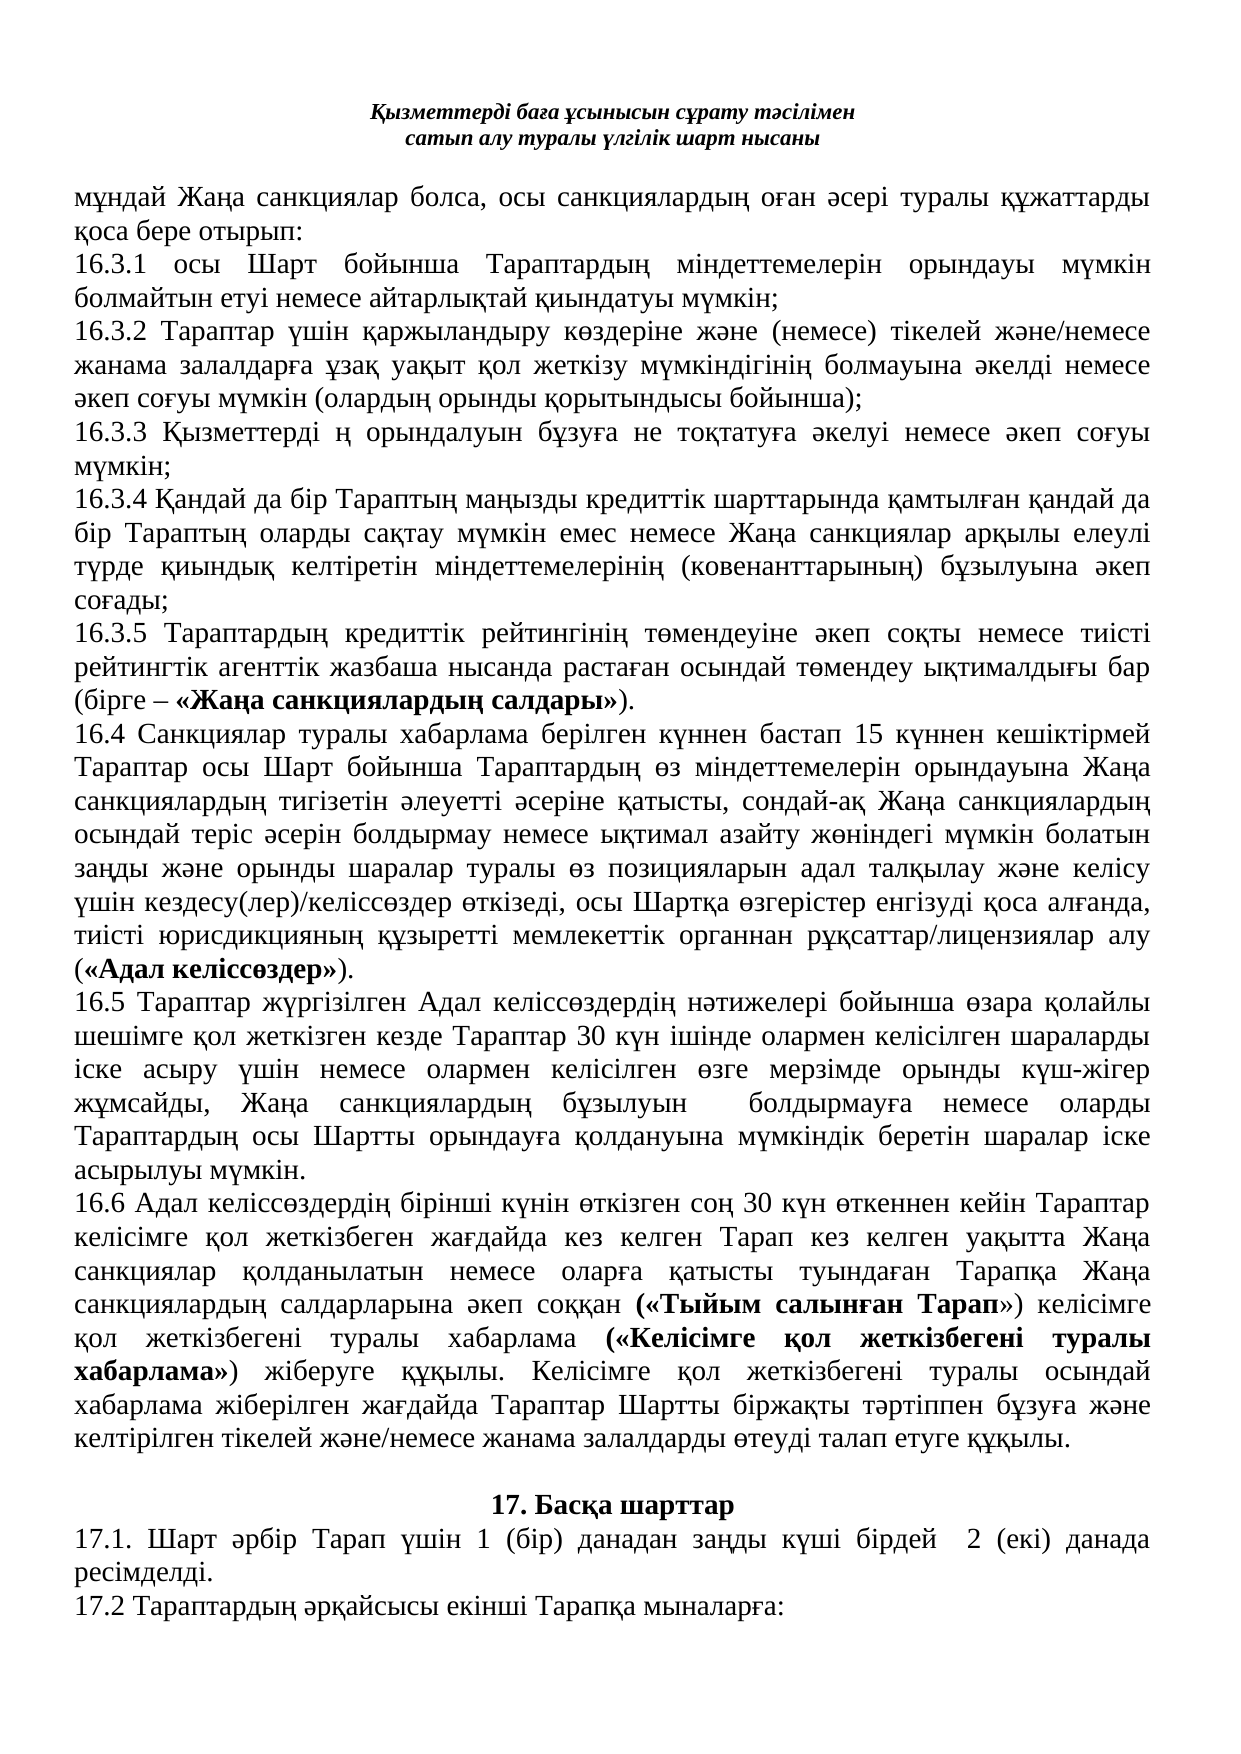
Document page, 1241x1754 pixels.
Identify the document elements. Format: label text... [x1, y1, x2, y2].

text 16.5 Тараптар жүргізілген Адал келіссөздердің нәтижелері бойынша өзара қолайлы шешімге қол жеткізген кезде Тараптар 30 күн ішінде олармен келісілген шараларды іске асыру үшін немесе олармен келісілген өзге мерзімде орынды күш-жігер жұмсайды, Жаңа санкциялардың бұзылуын болдырмауға немесе оларды Тараптардың осы Шартты орындауға қолдануына мүмкіндік беретін шаралар іске асырылуы мүмкін. [74, 984, 1152, 1186]
text 16.3.3 Қызметтерді ң орындалуын бұзуға не тоқтатуға әкелуі немесе әкеп соғуы мүмкін; [74, 414, 1152, 481]
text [74, 179, 1152, 246]
text 17. Басқа шарттар [74, 1487, 1152, 1521]
text 16.3.1 осы Шарт бойынша Тараптардың міндеттемелерін орындауы мүмкін болмайтын етуі немесе айтарлықтай қиындатуы мүмкін; [74, 246, 1152, 313]
text 16.3.2 Тараптар үшін қаржыландыру көздеріне және (немесе) тікелей және/немесе жанама залалдарға ұзақ уақыт қол жеткізу мүмкіндігінің болмауына әкелді немесе әкеп соғуы мүмкін (олардың орынды қорытындысы бойынша); [74, 313, 1152, 414]
text 17.1. Шарт әрбір Тарап үшін 1 (бір) данадан заңды күші бірдей 2 (екі) данада ресімделді. [74, 1521, 1152, 1588]
text 16.6 Адал келіссөздердің бірінші күнін өткізген соң 30 күн өткеннен кейін Тараптар келісімге қол жеткізбеген жағдайда кез келген Тарап кез келген уақытта Жаңа санкциялар қолданылатын немесе оларға қатысты туындаған Тарапқа Жаңа санкциялардың салдарларына әкеп соққан («Тыйым салынған Тарап») келісімге қол жеткізбегені туралы хабарлама («Келісімге қол жеткізбегені туралы хабарлама») жіберуге құқылы. Келісімге қол жеткізбегені туралы осындай хабарлама жіберілген жағдайда Тараптар Шартты біржақты тәртіппен бұзуға және келтірілген тікелей және/немесе жанама залалдарды өтеуді талап етуге құқылы. [74, 1186, 1152, 1454]
text 16.4 Санкциялар туралы хабарлама берілген күннен бастап 15 күннен кешіктірмей Тараптар осы Шарт бойынша Тараптардың өз міндеттемелерін орындауына Жаңа санкциялардың тигізетін әлеуетті әсеріне қатысты, сондай-ақ Жаңа санкциялардың осындай теріс әсерін болдырмау немесе ықтимал азайту жөніндегі мүмкін болатын заңды және орынды шаралар туралы өз позицияларын адал талқылау және келісу үшін кездесу(лер)/келіссөздер өткізеді, осы Шартқа өзгерістер енгізуді қоса алғанда, тиісті юрисдикцияның құзыретті мемлекеттік органнан рұқсаттар/лицензиялар алу («Адал келіссөздер»). [74, 716, 1152, 984]
text 16.3.4 Қандай да бір Тараптың маңызды кредиттік шарттарында қамтылған қандай да бір Тараптың оларды сақтау мүмкін емес немесе Жаңа санкциялар арқылы елеулі түрде қиындық келтіретін міндеттемелерінің (ковенанттарының) бұзылуына әкеп соғады; [74, 481, 1152, 615]
text 16.3.5 Тараптардың кредиттік рейтингінің төмендеуіне әкеп соқты немесе тиісті рейтингтік агенттік жазбаша нысанда растаған осындай төмендеу ықтималдығы бар (бірге – «Жаңа санкциялардың салдары»). [74, 615, 1152, 716]
text 17.2 Тараптардың әрқайсысы екінші Тарапқа мыналарға: [74, 1588, 1152, 1622]
